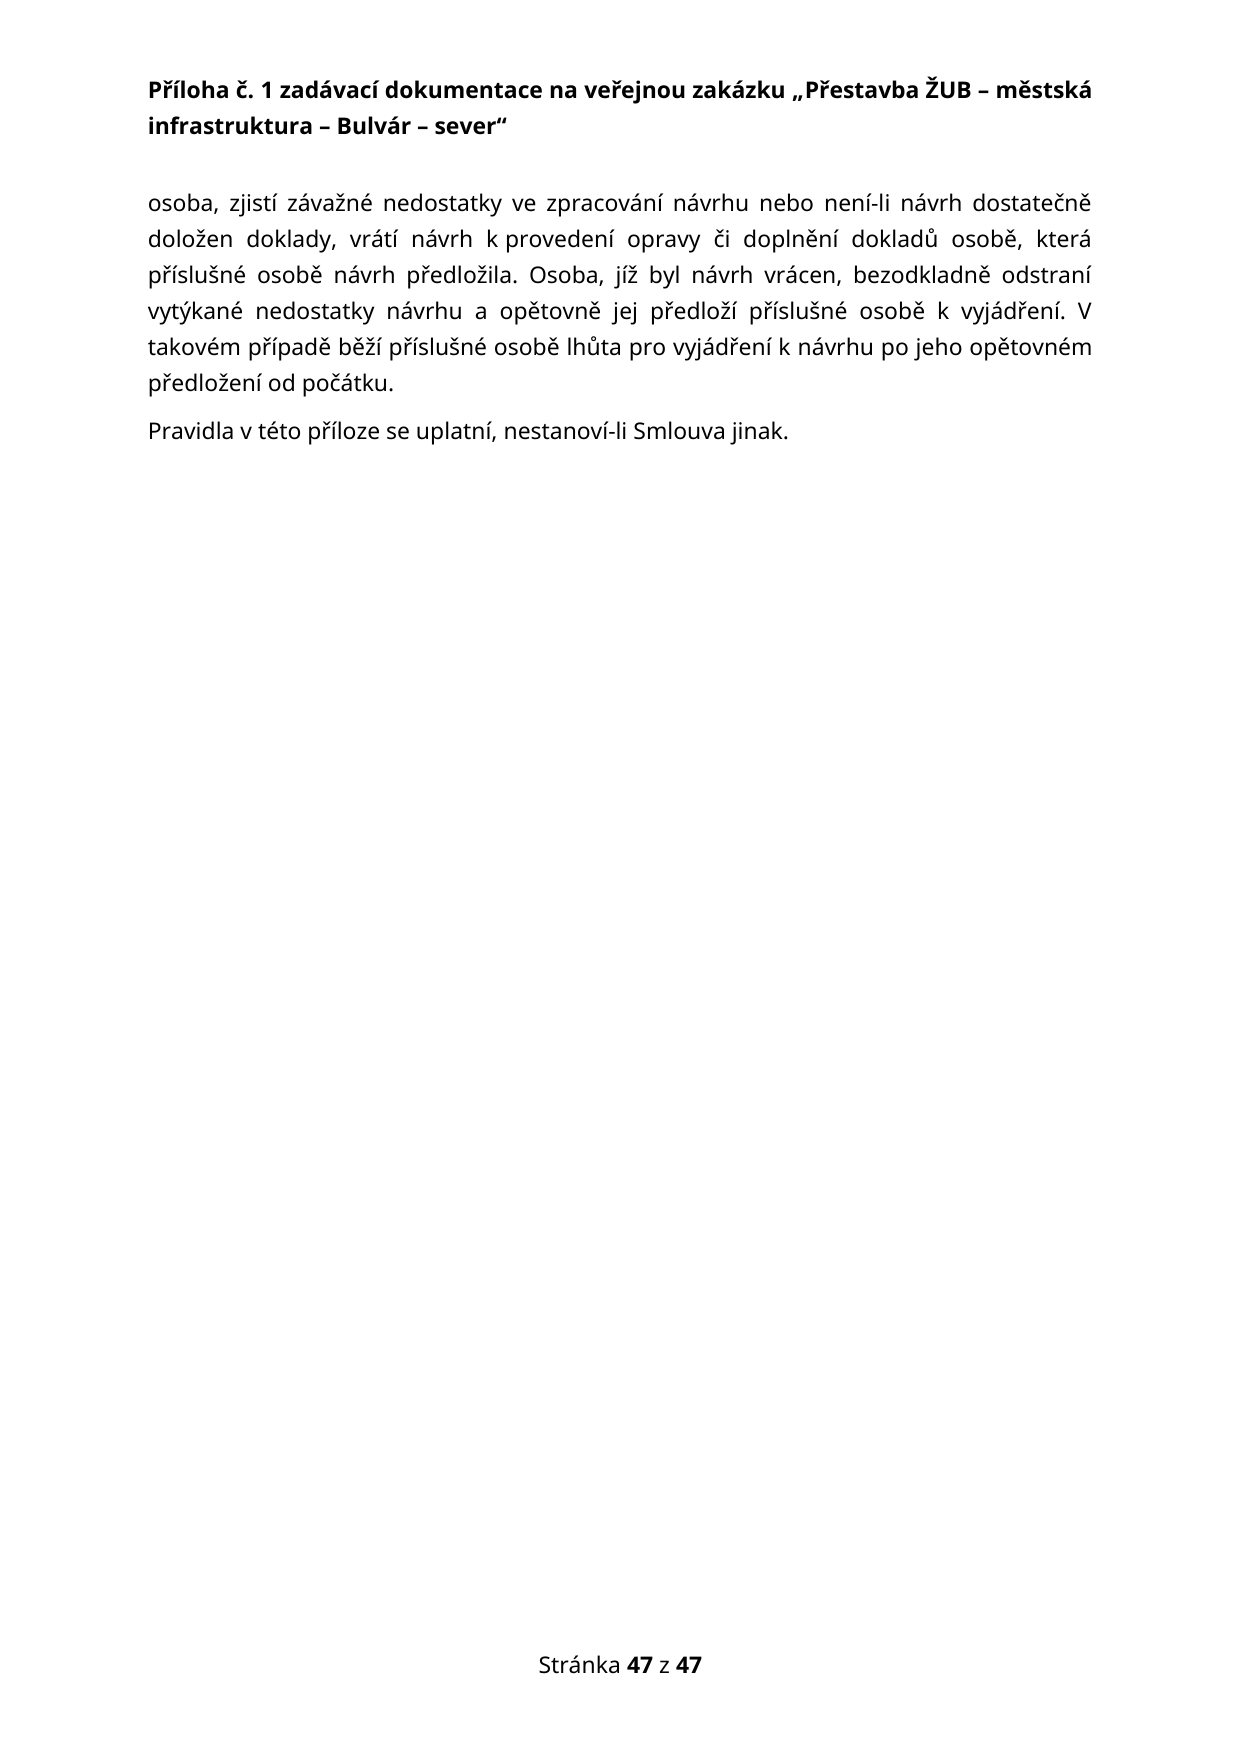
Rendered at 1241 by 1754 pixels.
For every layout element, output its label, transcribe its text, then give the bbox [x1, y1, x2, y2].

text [148, 187, 1093, 398]
text Pravidla v této příloze se uplatní, nestanoví-li Smlouva jinak. [148, 415, 1093, 446]
